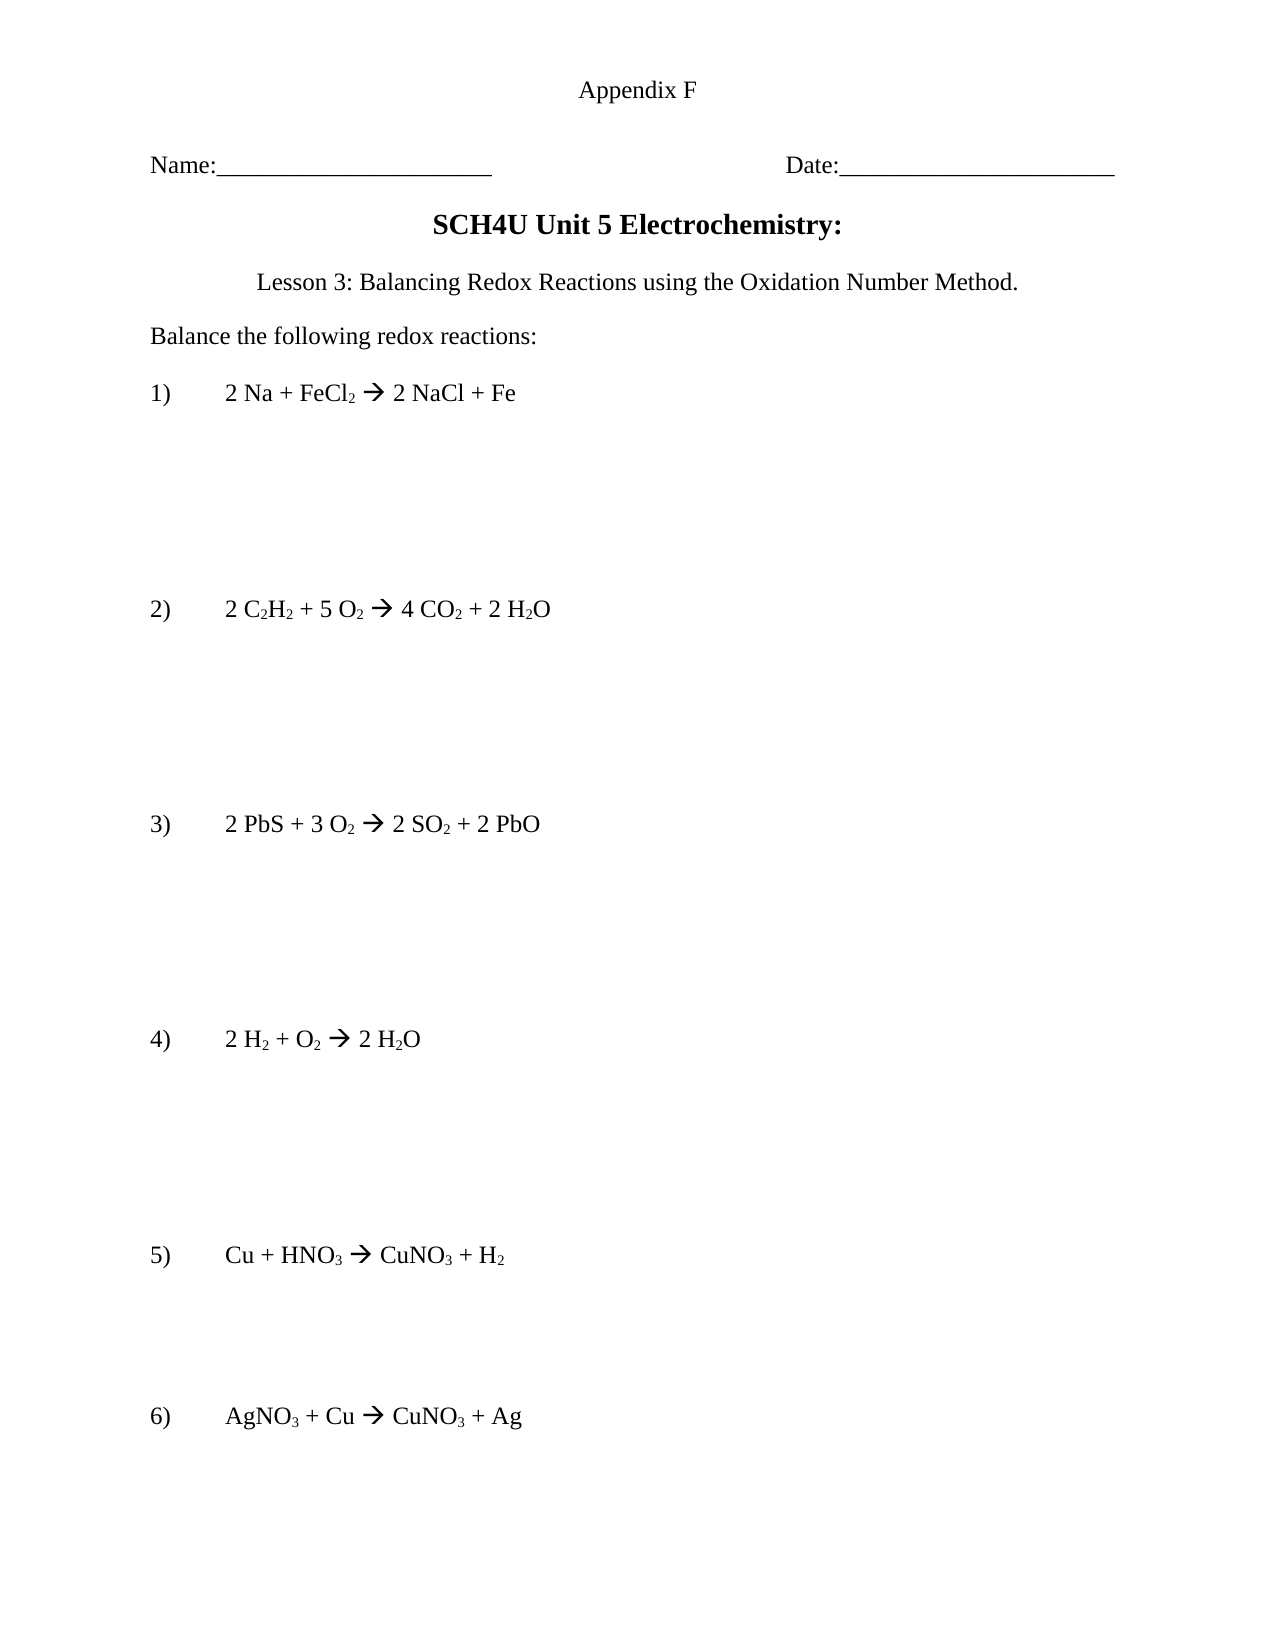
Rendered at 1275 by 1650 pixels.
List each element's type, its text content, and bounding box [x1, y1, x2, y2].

text 5) Cu + HNO3 CuNO3 + H2 [150, 1240, 1125, 1269]
text 3) 2 PbS + 3 O2 2 SO2 + 2 PbO [150, 809, 1125, 838]
text 2) 2 C2H2 + 5 O2 4 CO2 + 2 H2O [150, 594, 1125, 622]
text 1) 2 Na + FeCl2 2 NaCl + Fe [150, 378, 1125, 407]
text 6) AgNO3 + Cu CuNO3 + Ag [150, 1401, 1125, 1430]
text Name:______________________ Date:______________________ [150, 150, 1125, 179]
text Lesson 3: Balancing Redox Reactions using the Oxidation Number Method. [150, 267, 1125, 296]
text SCH4U Unit 5 Electrochemistry: [150, 207, 1125, 241]
text Balance the following redox reactions: [150, 321, 1125, 349]
text 4) 2 H2 + O2 2 H2O [150, 1024, 1125, 1053]
